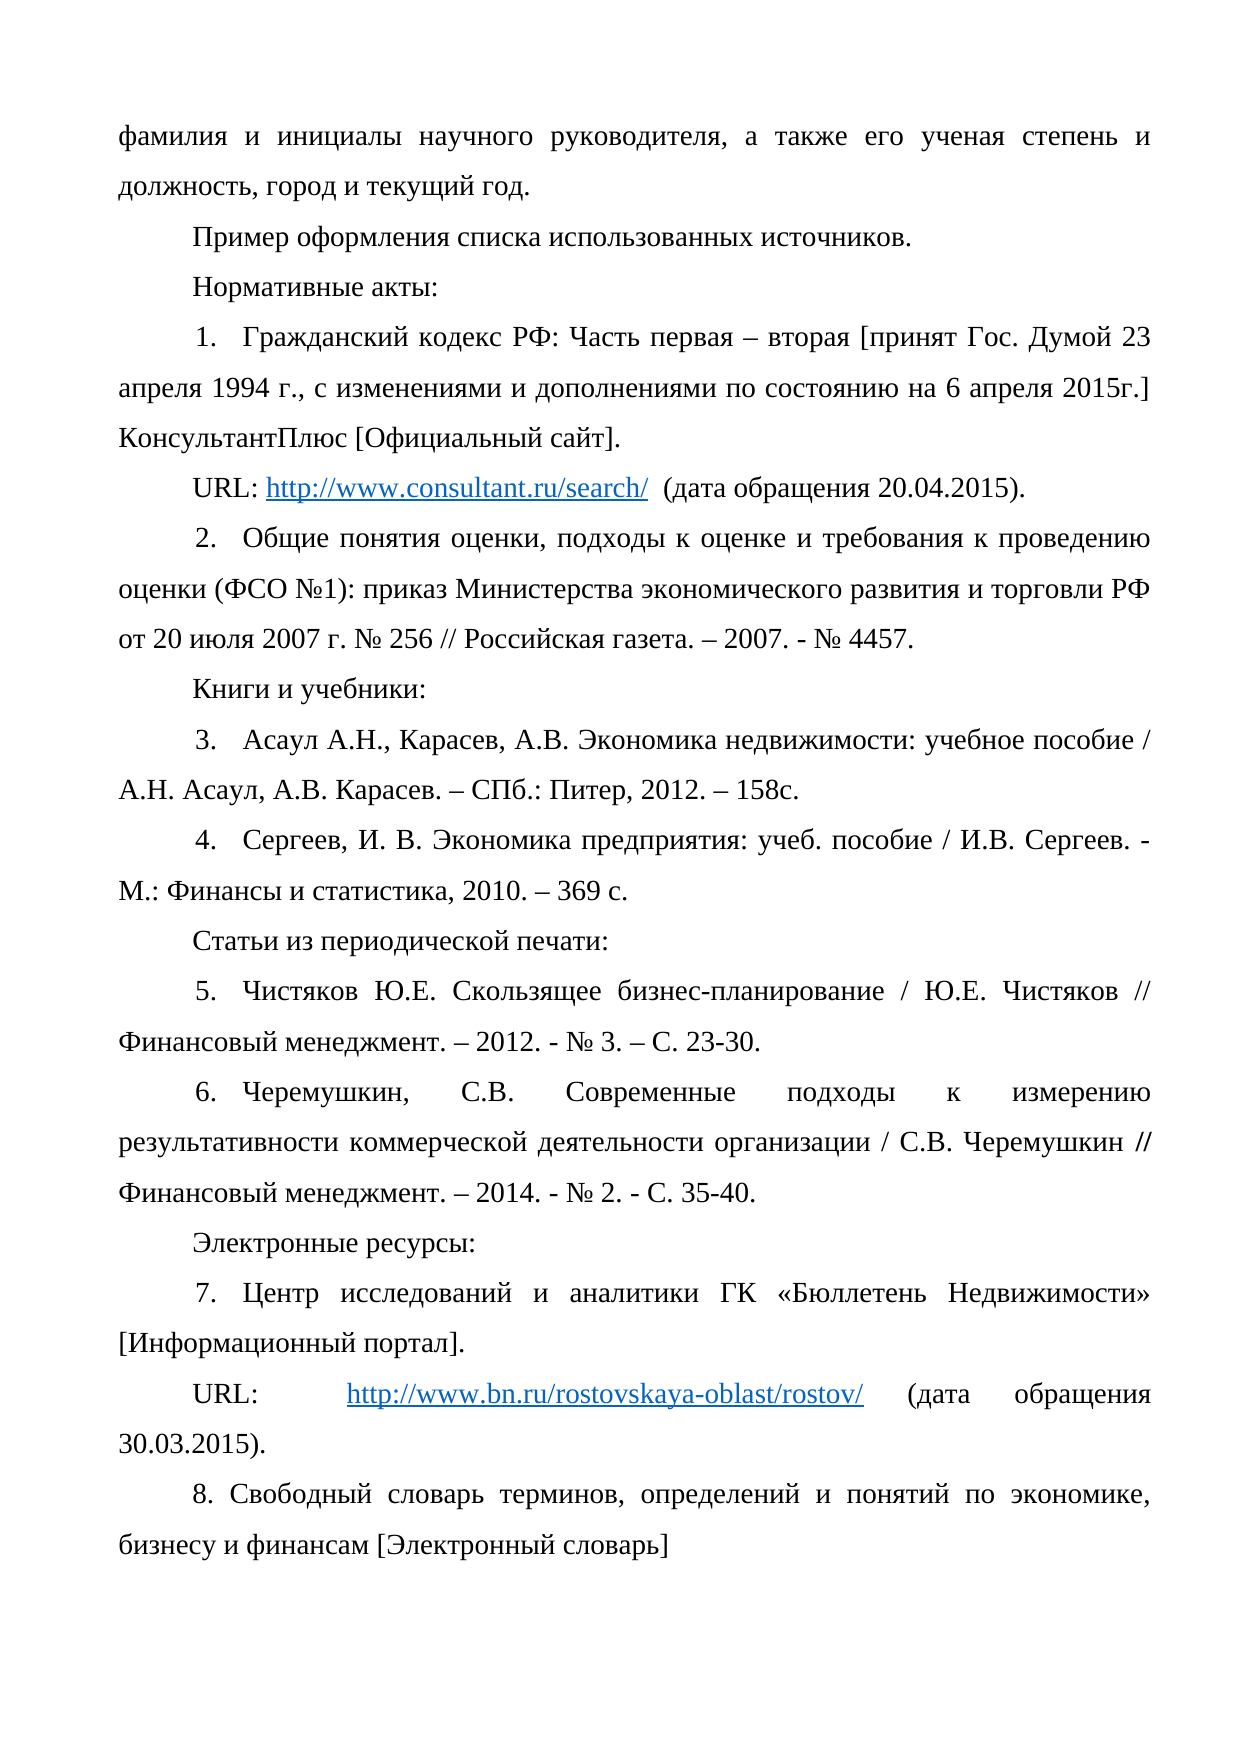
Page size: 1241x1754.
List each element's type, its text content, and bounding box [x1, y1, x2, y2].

text 8. Свободный словарь терминов, определений и понятий по экономике, бизнесу и финансам [Электронный словарь] [118, 1477, 1152, 1560]
text URL: http://www.bn.ru/rostovskaya-oblast/rostov/ (дата обращения 30.03.2015). [118, 1376, 1152, 1460]
text Статьи из периодической печати: [118, 923, 1152, 957]
text URL: http://www.consultant.ru/search/ (дата обращения 20.04.2015). [118, 470, 1152, 504]
list Черемушкин, С.В. Современные подходы к измерению результативности коммерческой деятельности организации / С.В. Черемушкин // Финансовый менеджмент. – 2014. - № 2. - С. 35-40. [118, 1074, 1152, 1208]
list Центр исследований и аналитики ГК «Бюллетень Недвижимости» [Информационный портал]. [118, 1275, 1152, 1359]
list Общие понятия оценки, подходы к оценке и требования к проведению оценки (ФСО №1): приказ Министерства экономического развития и торговли РФ от 20 июля 2007 г. № 256 // Российская газета. – 2007. - № 4457. [118, 521, 1152, 655]
list Гражданский кодекс РФ: Часть первая – вторая [принят Гос. Думой 23 апреля 1994 г., с изменениями и дополнениями по состоянию на 6 апреля 2015г.] КонсультантПлюс [Официальный сайт]. [118, 319, 1152, 453]
text Пример оформления списка использованных источников. [118, 219, 1152, 252]
list Сергеев, И. В. Экономика предприятия: учеб. пособие / И.В. Сергеев. - М.: Финансы и статистика, 2010. – 369 с. [118, 822, 1152, 906]
list Чистяков Ю.Е. Скользящее бизнес-планирование / Ю.Е. Чистяков // Финансовый менеджмент. – 2012. - № 3. – С. 23-30. [118, 973, 1152, 1057]
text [118, 118, 1152, 202]
text Книги и учебники: [118, 672, 1152, 705]
text Нормативные акты: [118, 269, 1152, 303]
list Асаул А.Н., Карасев, А.В. Экономика недвижимости: учебное пособие / А.Н. Асаул, А.В. Карасев. – СПб.: Питер, 2012. – 158с. [118, 722, 1152, 806]
text Электронные ресурсы: [118, 1225, 1152, 1258]
